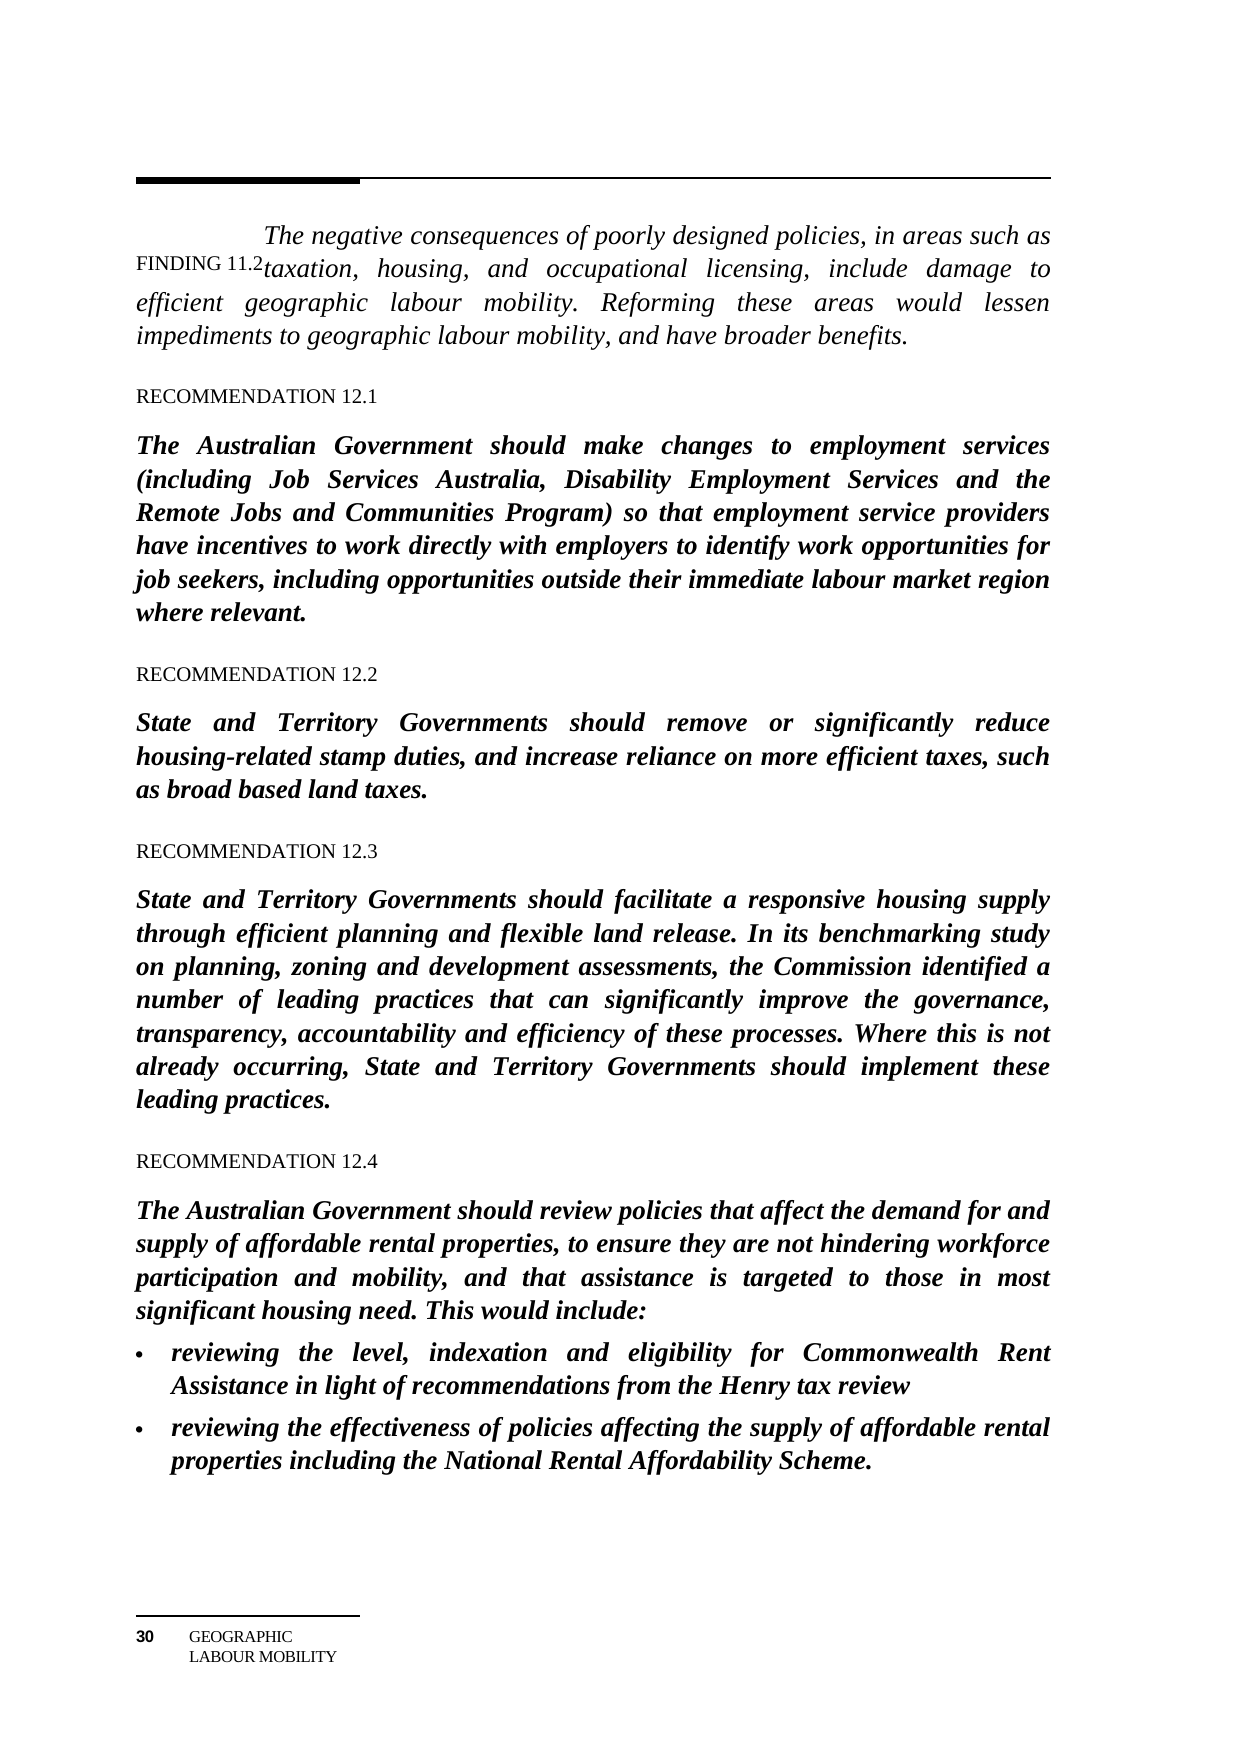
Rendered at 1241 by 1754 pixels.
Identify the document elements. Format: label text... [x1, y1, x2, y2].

title Finding 11.2 [136, 242, 263, 275]
title Recommendation 12.1 [136, 375, 1051, 408]
title Recommendation 12.3 [136, 829, 1051, 863]
title Recommendation 12.2 [136, 652, 1051, 686]
text The Australian Government should make changes to employment services (including Job Services Australia, Disability Employment Services and the Remote Jobs and Communities Program) so that employment service providers have incentives to work directly with employers to identify work opportunities for job seekers, including opportunities outside their immediate labour market region where relevant. [136, 427, 1051, 627]
title Recommendation 12.4 [136, 1140, 1051, 1173]
text State and Territory Governments should facilitate a responsive housing supply through efficient planning and flexible land release. In its benchmarking study on planning, zoning and development assessments, the Commission identified a number of leading practices that can significantly improve the governance, transparency, accountability and efficiency of these processes. Where this is not already occurring, State and Territory Governments should implement these leading practices. [136, 881, 1051, 1115]
text The negative consequences of poorly designed policies, in areas such as taxation, housing, and occupational licensing, include damage to efficient geographic labour mobility. Reforming these areas would lessen impediments to geographic labour mobility, and have broader benefits. [136, 217, 1051, 350]
text State and Territory Governments should remove or significantly reduce housing-related stamp duties, and increase reliance on more efficient taxes, such as broad based land taxes. [136, 704, 1051, 804]
text reviewing the level, indexation and eligibility for Commonwealth Rent Assistance in light of recommendations from the Henry tax review [136, 1333, 1051, 1400]
text reviewing the effectiveness of policies affecting the supply of affordable rental properties including the National Rental Affordability Scheme. [136, 1408, 1051, 1475]
text The Australian Government should review policies that affect the demand for and supply of affordable rental properties, to ensure they are not hindering workforce participation and mobility, and that assistance is targeted to those in most significant housing need. This would include: [136, 1192, 1051, 1325]
